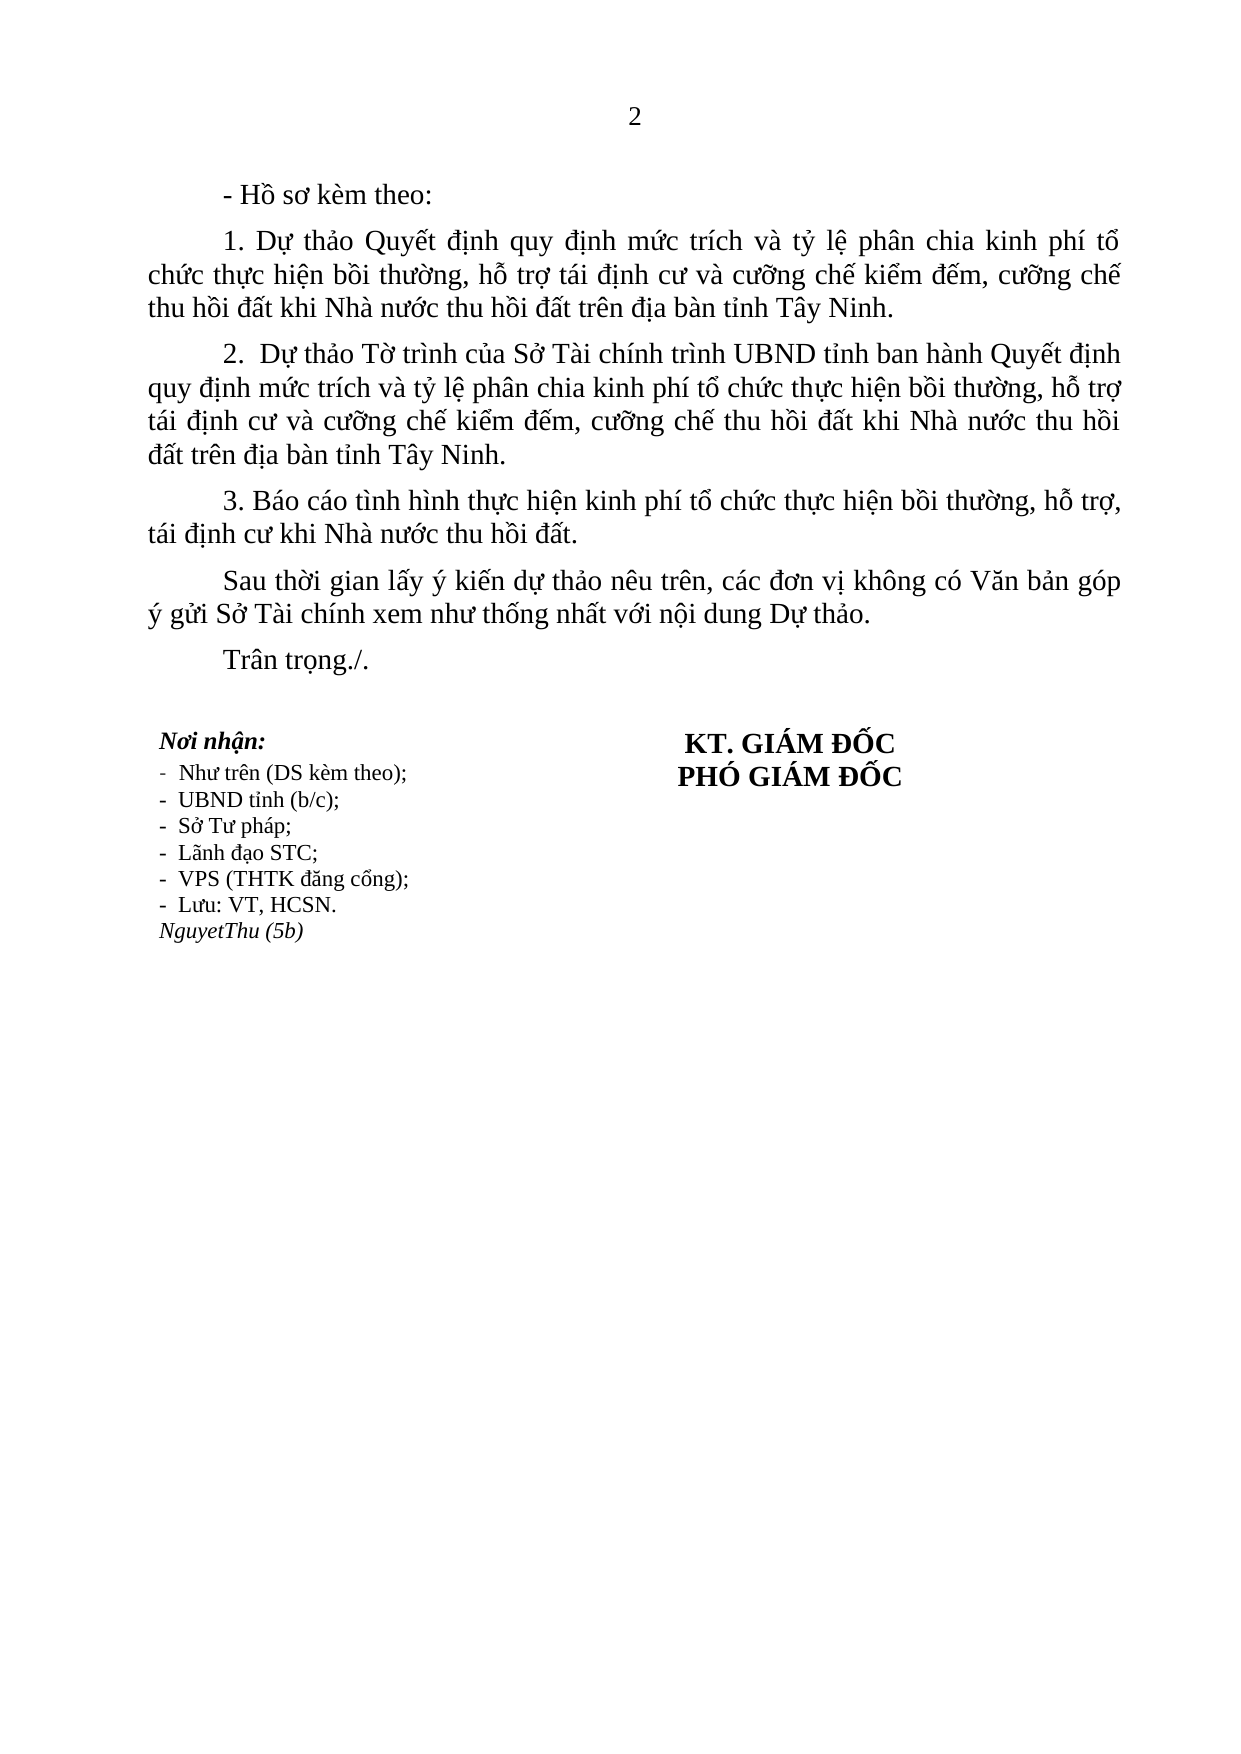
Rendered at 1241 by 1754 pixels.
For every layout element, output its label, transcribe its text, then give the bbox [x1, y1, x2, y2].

text Sau thời gian lấy ý kiến dự thảo nêu trên, các đơn vị không có Văn bản góp ý gửi Sở Tài chính xem như thống nhất với nội dung Dự thảo. [148, 563, 1121, 630]
text Trân trọng./. [148, 642, 1121, 676]
text 1. Dự thảo Quyết định quy định mức trích và tỷ lệ phân chia kinh phí tổ chức thực hiện bồi thường, hỗ trợ tái định cư và cưỡng chế kiểm đếm, cưỡng chế thu hồi đất khi Nhà nước thu hồi đất trên địa bàn tỉnh Tây Ninh. [148, 223, 1121, 324]
text 2. Dự thảo Tờ trình của Sở Tài chính trình UBND tỉnh ban hành Quyết định quy định mức trích và tỷ lệ phân chia kinh phí tổ chức thực hiện bồi thường, hỗ trợ tái định cư và cưỡng chế kiểm đếm, cưỡng chế thu hồi đất khi Nhà nước thu hồi đất trên địa bàn tỉnh Tây Ninh. [148, 336, 1121, 471]
text - Hồ sơ kèm theo: [148, 177, 1121, 211]
text 3. Báo cáo tình hình thực hiện kinh phí tổ chức thực hiện bồi thường, hỗ trợ, tái định cư khi Nhà nước thu hồi đất. [148, 483, 1121, 550]
table_header [136, 688, 1240, 964]
